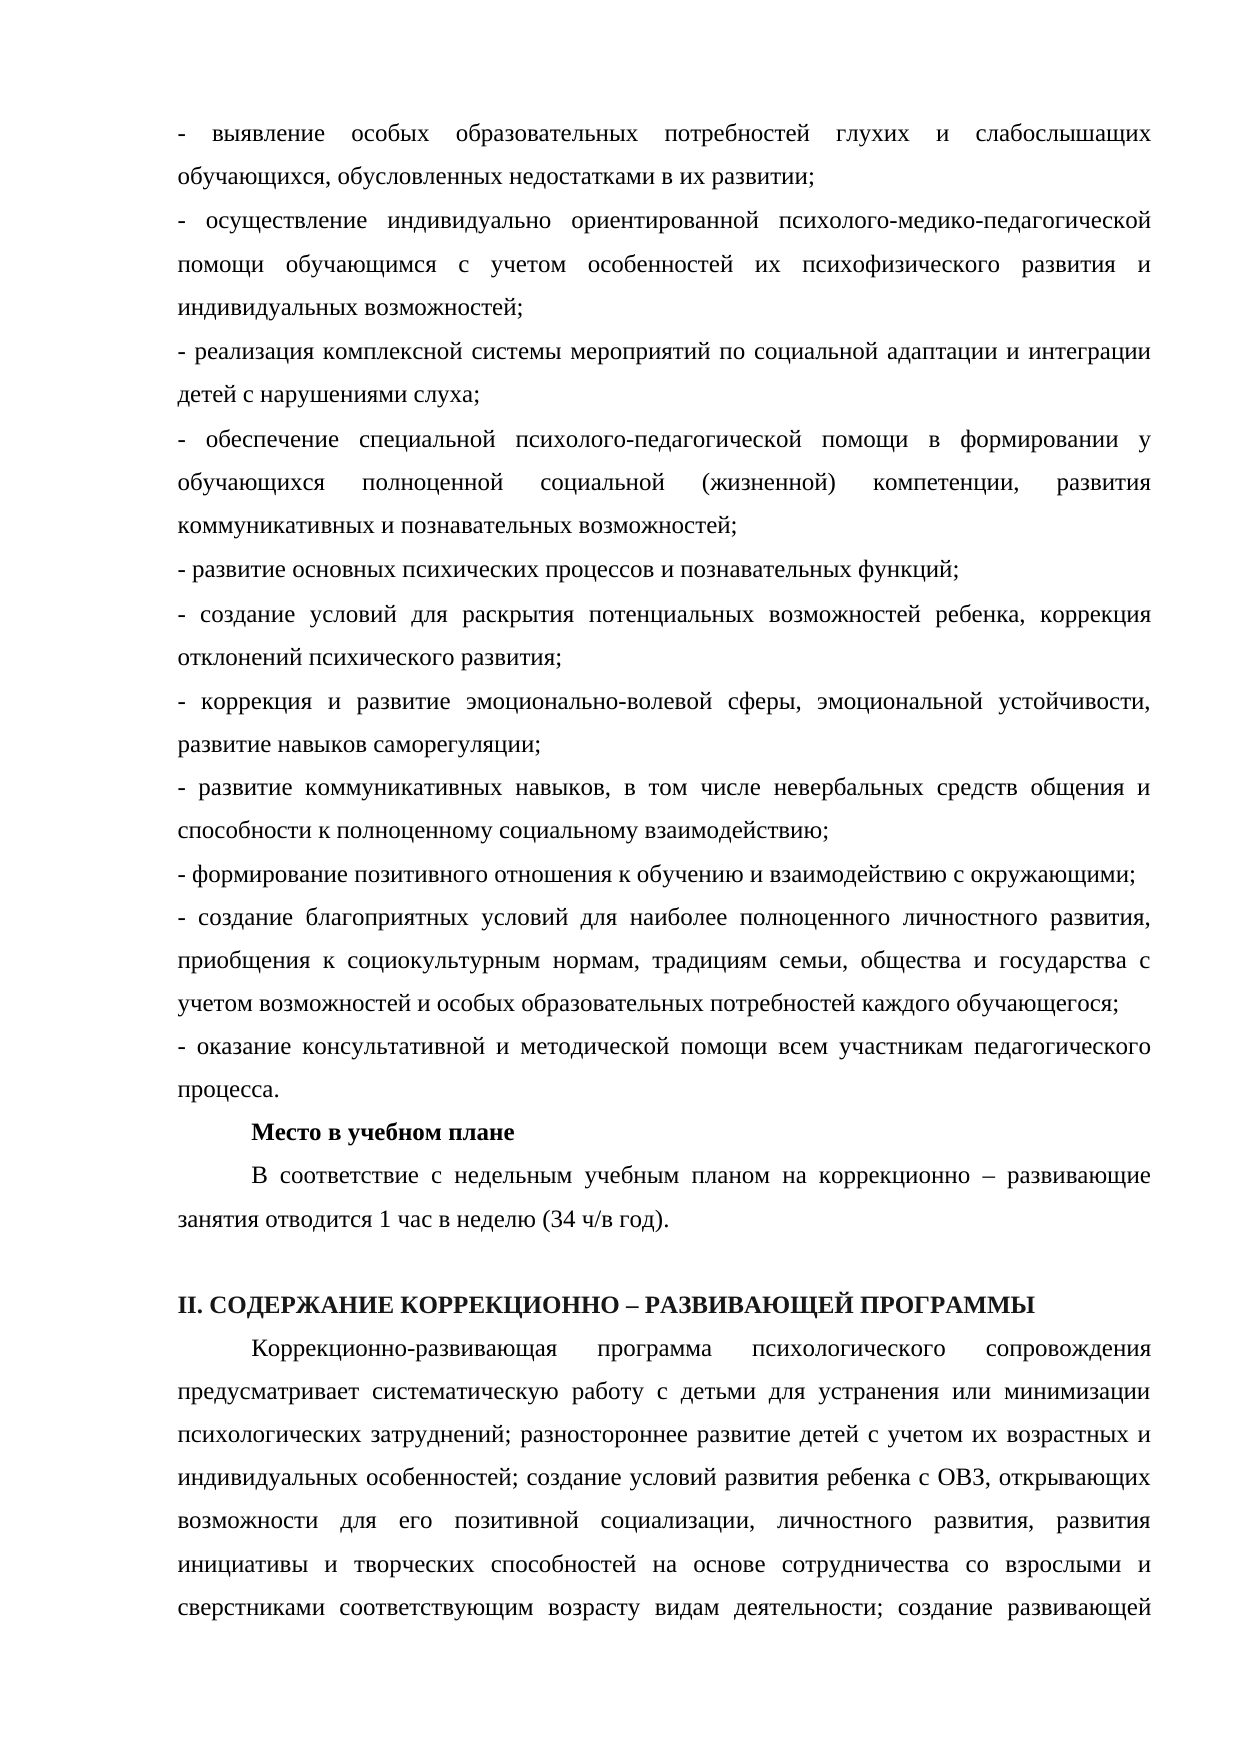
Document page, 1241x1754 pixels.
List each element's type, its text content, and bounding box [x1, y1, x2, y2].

text - обеспечение специальной психолого-педагогической помощи в формировании у обучающихся полноценной социальной (жизненной) компетенции, развития коммуникативных и познавательных возможностей; [177, 424, 1152, 539]
text II. СОДЕРЖАНИЕ КОРРЕКЦИОННО – РАЗВИВАЮЩЕЙ ПРОГРАММЫ [177, 1290, 1152, 1319]
text - выявление особых образовательных потребностей глухих и слабослышащих обучающихся, обусловленных недостатками в их развитии; [177, 118, 1152, 190]
text - создание условий для раскрытия потенциальных возможностей ребенка, коррекция отклонений психического развития; [177, 599, 1152, 671]
text - оказание консультативной и методической помощи всем участникам педагогического процесса. [177, 1031, 1152, 1103]
text - создание благоприятных условий для наиболее полноценного личностного развития, приобщения к социокультурным нормам, традициям семьи, общества и государства с учетом возможностей и особых образовательных потребностей каждого обучающегося; [177, 902, 1152, 1017]
text Место в учебном плане [177, 1117, 1152, 1146]
text - осуществление индивидуально ориентированной психолого-медико-педагогической помощи обучающимся с учетом особенностей их психофизического развития и индивидуальных возможностей; [177, 206, 1152, 321]
text - формирование позитивного отношения к обучению и взаимодействию с окружающими; [177, 859, 1152, 887]
text - реализация комплексной системы мероприятий по социальной адаптации и интеграции детей с нарушениями слуха; [177, 336, 1152, 408]
text - развитие основных психических процессов и познавательных функций; [177, 554, 1152, 583]
text В соответствие с недельным учебным планом на коррекционно – развивающие занятия отводится 1 час в неделю (34 ч/в год). [177, 1161, 1152, 1232]
text - развитие коммуникативных навыков, в том числе невербальных средств общения и способности к полноценному социальному взаимодействию; [177, 772, 1152, 844]
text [177, 1333, 1152, 1621]
text - коррекция и развитие эмоционально-волевой сферы, эмоциональной устойчивости, развитие навыков саморегуляции; [177, 686, 1152, 758]
